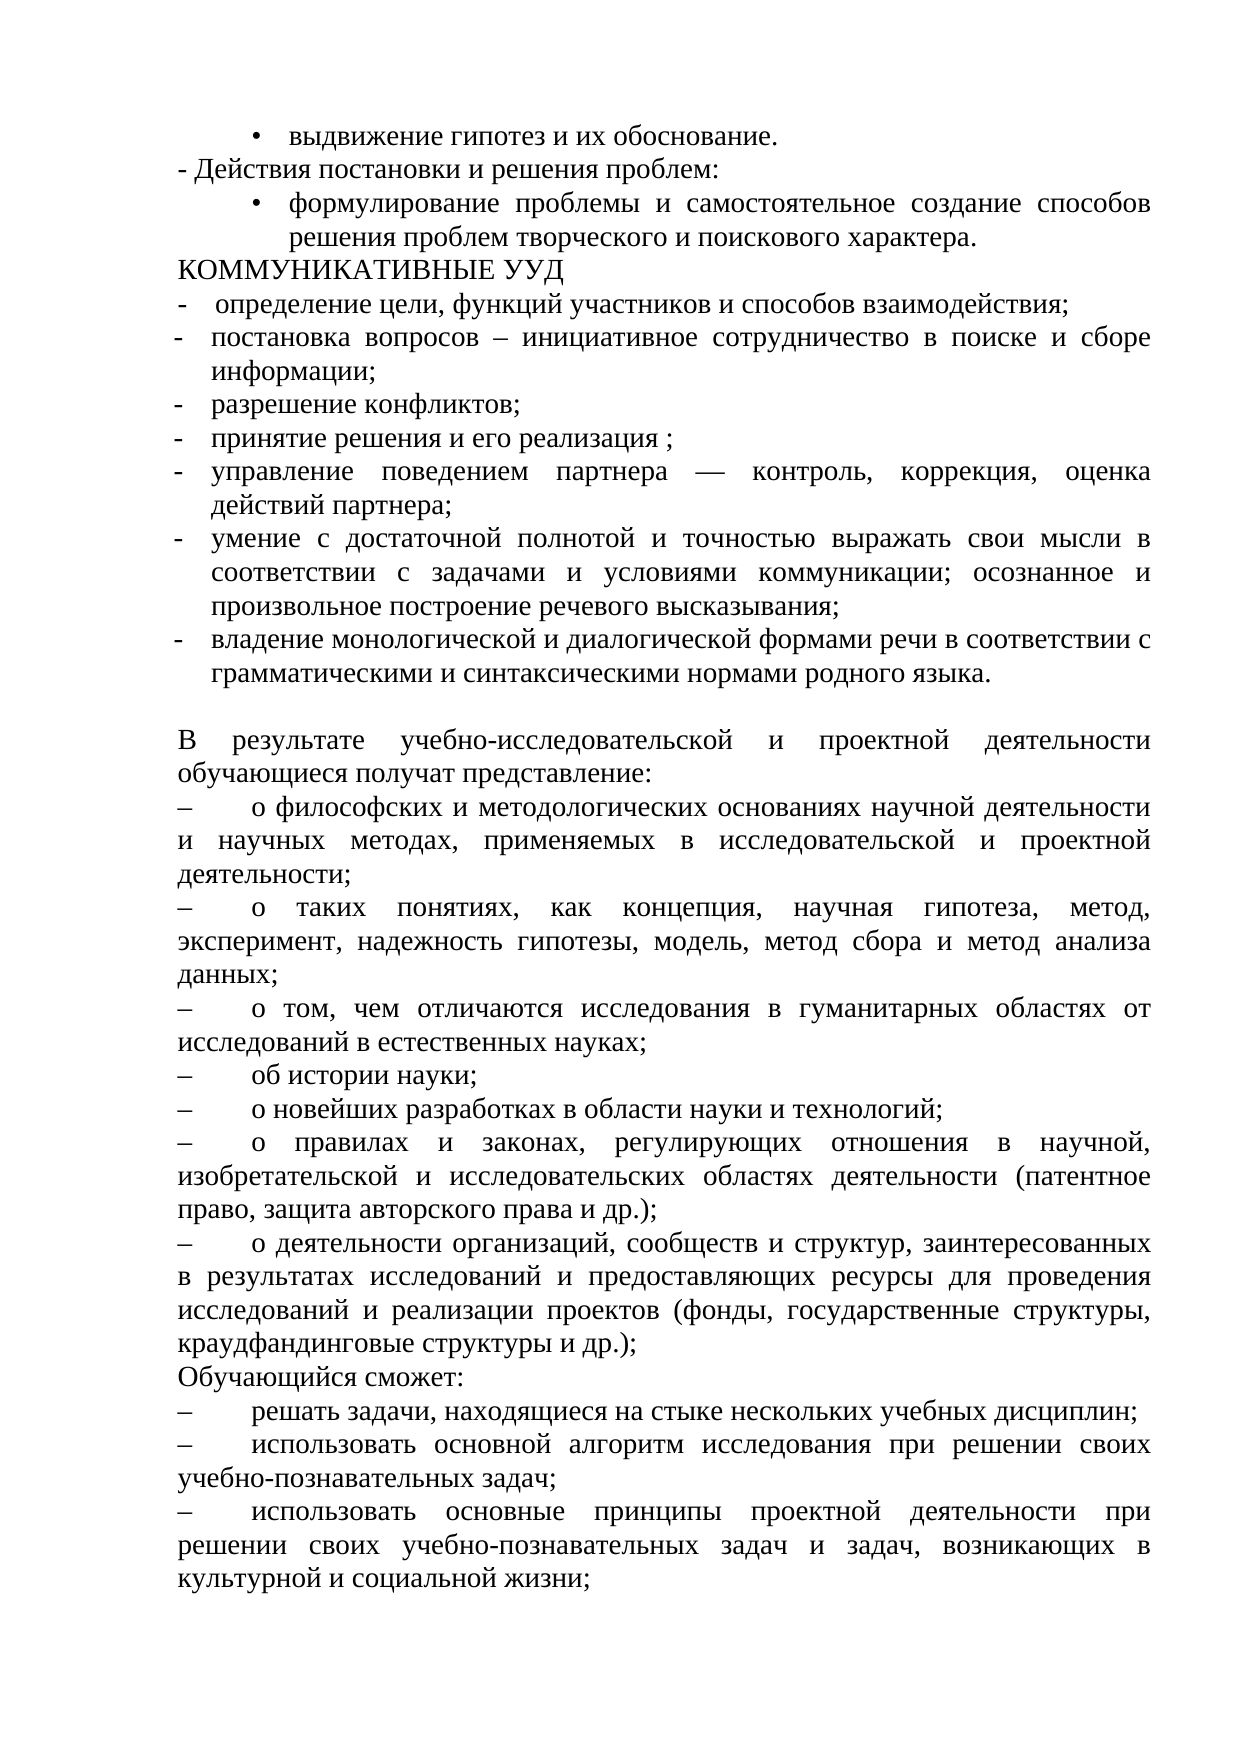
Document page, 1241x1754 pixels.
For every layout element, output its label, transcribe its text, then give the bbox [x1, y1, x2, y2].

list определение цели, функций участников и способов взаимодействия; [177, 286, 1152, 319]
text – о философских и методологических основаниях научной деятельности и научных методах, применяемых в исследовательской и проектной деятельности; [177, 789, 1152, 889]
text Обучающийся сможет: [177, 1359, 1152, 1393]
text В результате учебно-исследовательской и проектной деятельности обучающиеся получат представление: [177, 722, 1152, 789]
list выдвижение гипотез и их обоснование. [251, 118, 1152, 152]
text – о деятельности организаций, сообществ и структур, заинтересованных в результатах исследований и предоставляющих ресурсы для проведения исследований и реализации проектов (фонды, государственные структуры, краудфандинговые структуры и др.); [177, 1225, 1152, 1359]
list принятие решения и его реализация ; [173, 420, 1152, 453]
list разрешение конфликтов; [173, 386, 1152, 420]
text – о новейших разработках в области науки и технологий; [177, 1091, 1152, 1124]
text – использовать основной алгоритм исследования при решении своих учебно-познавательных задач; [177, 1426, 1152, 1493]
list постановка вопросов – инициативное сотрудничество в поиске и сборе информации; [173, 319, 1152, 386]
text – о правилах и законах, регулирующих отношения в научной, изобретательской и исследовательских областях деятельности (патентное право, защита авторского права и др.); [177, 1124, 1152, 1225]
list владение монологической и диалогической формами речи в соответствии с грамматическими и синтаксическими нормами родного языка. [173, 621, 1152, 688]
text - Действия постановки и решения проблем: [177, 152, 1152, 185]
list управление поведением партнера — контроль, коррекция, оценка действий партнера; [173, 453, 1152, 521]
list умение с достаточной полнотой и точностью выражать свои мысли в соответствии с задачами и условиями коммуникации; осознанное и произвольное построение речевого высказывания; [173, 521, 1152, 621]
text – решать задачи, находящиеся на стыке нескольких учебных дисциплин; [177, 1393, 1152, 1426]
text КОММУНИКАТИВНЫЕ УУД [177, 252, 1152, 286]
list формулирование проблемы и самостоятельное создание способов решения проблем творческого и поискового характера. [251, 185, 1152, 252]
text – о таких понятиях, как концепция, научная гипотеза, метод, эксперимент, надежность гипотезы, модель, метод сбора и метод анализа данных; [177, 889, 1152, 990]
text – о том, чем отличаются исследования в гуманитарных областях от исследований в естественных науках; [177, 990, 1152, 1057]
text – использовать основные принципы проектной деятельности при решении своих учебно-познавательных задач и задач, возникающих в культурной и социальной жизни; [177, 1493, 1152, 1594]
text – об истории науки; [177, 1057, 1152, 1091]
